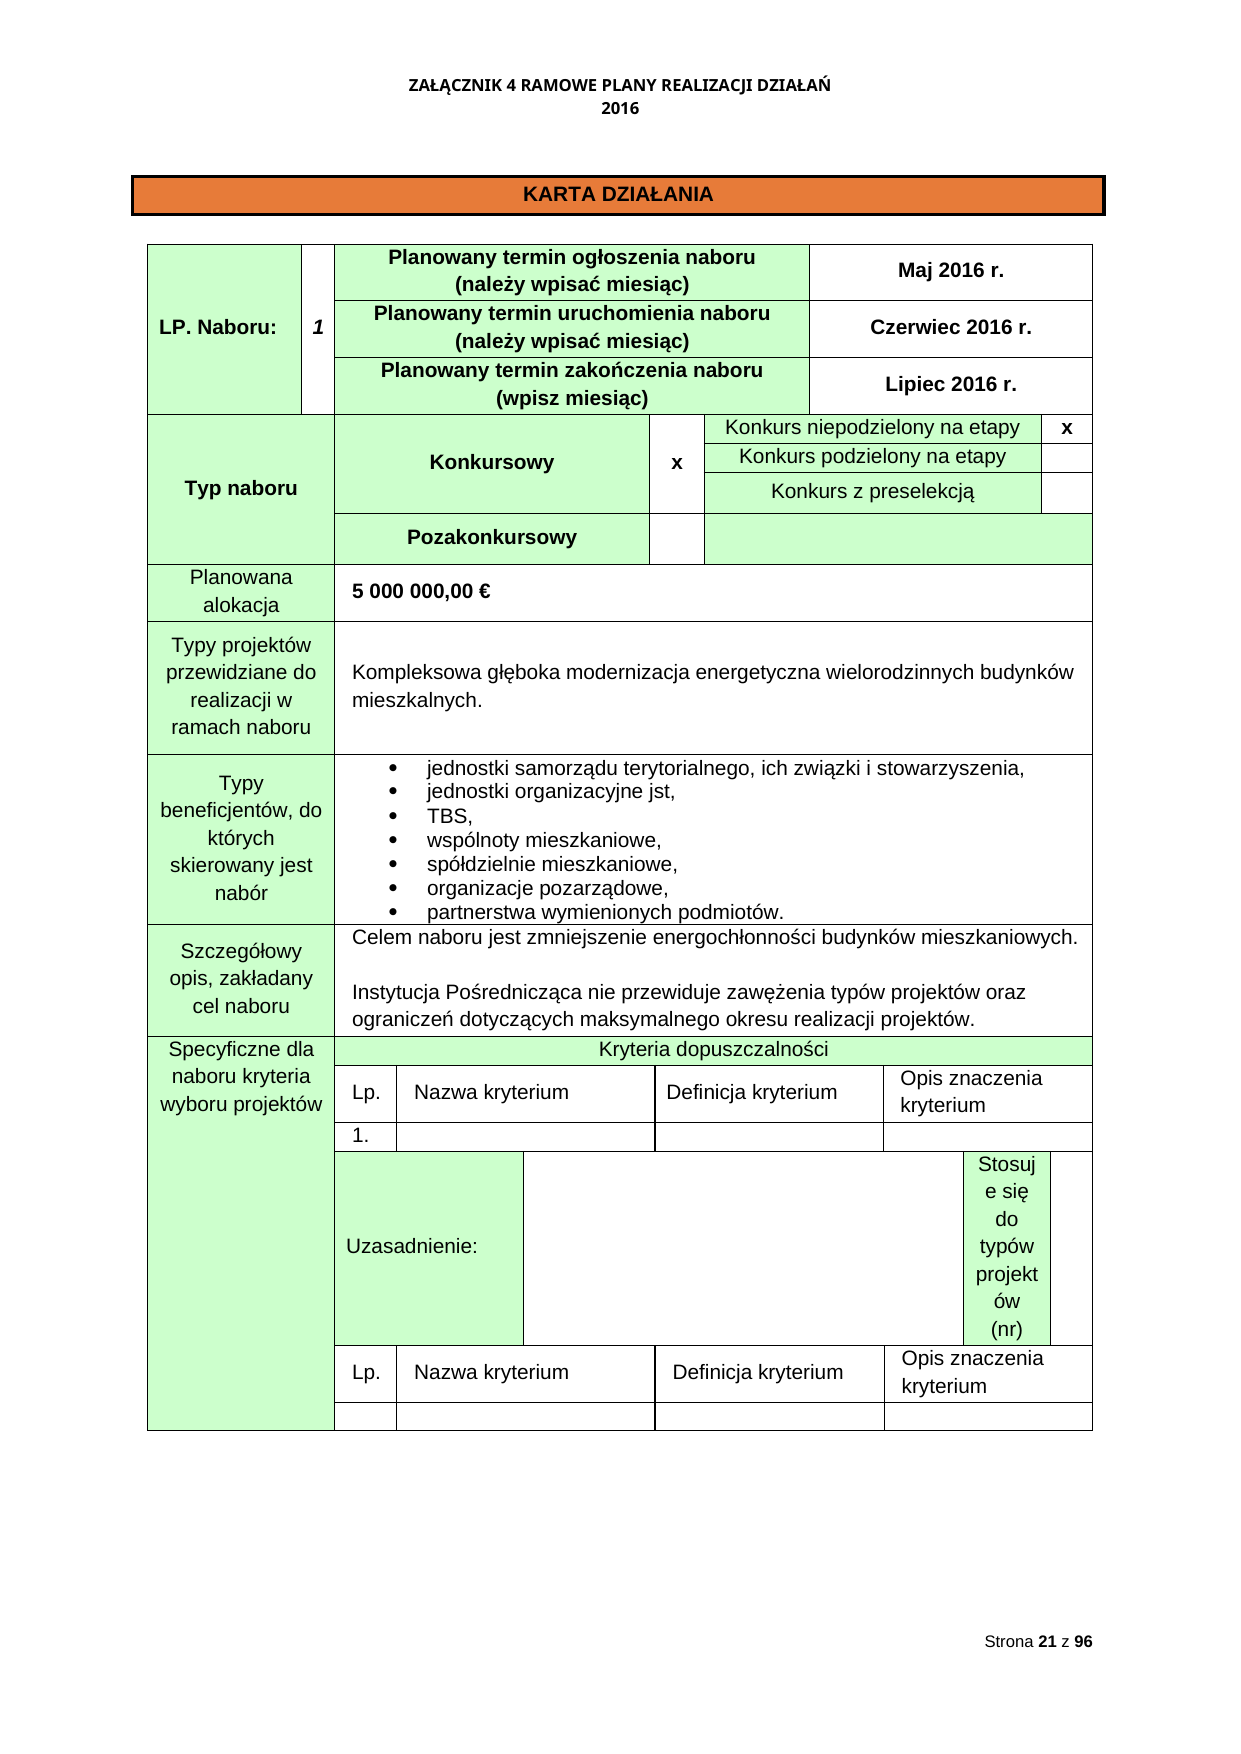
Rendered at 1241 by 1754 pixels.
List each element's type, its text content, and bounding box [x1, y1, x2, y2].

table_cell jednostki samorządu terytorialnego, ich związki i stowarzyszenia, jednostki organizacyjne jst, TBS, wspólnoty mieszkaniowe, spółdzielnie mieszkaniowe, organizacje pozarządowe, partnerstwa wymienionych podmiotów. [335, 755, 1092, 924]
table_cell [884, 1123, 1092, 1151]
table_cell [650, 514, 704, 564]
table_cell Lp. [335, 1346, 396, 1402]
table_cell Planowana alokacja [148, 565, 334, 621]
table_cell Definicja kryterium [656, 1066, 883, 1122]
table_cell Szczegółowy opis, zakładany cel naboru [148, 925, 334, 1036]
table_header LP. Naboru: [148, 245, 301, 414]
table_cell Konkurs z preselekcją [705, 473, 1041, 513]
table_cell [335, 1403, 396, 1430]
table_cell Czerwiec 2016 r. [810, 301, 1092, 357]
table_cell 1. [335, 1123, 396, 1151]
table_cell [1051, 1152, 1092, 1345]
table_cell Konkurs niepodzielony na etapy [705, 415, 1041, 443]
table_cell Definicja kryterium [656, 1346, 884, 1402]
table_cell [1042, 444, 1092, 472]
table_cell [397, 1123, 654, 1151]
table_cell Kompleksowa głęboka modernizacja energetyczna wielorodzinnych budynków mieszkalnych. [335, 622, 1092, 754]
table_cell [885, 1403, 1092, 1430]
table_cell [705, 514, 1092, 564]
table_cell Celem naboru jest zmniejszenie energochłonności budynków mieszkaniowych. Instytucja Pośrednicząca nie przewiduje zawężenia typów projektów oraz ograniczeń dotyczących maksymalnego okresu realizacji projektów. [335, 925, 1092, 1036]
table_cell Pozakonkursowy [335, 514, 649, 564]
table_cell x [650, 415, 704, 513]
table_cell Nazwa kryterium [397, 1066, 654, 1122]
table_cell Konkurs podzielony na etapy [705, 444, 1041, 472]
table_cell Opis znaczenia kryterium [885, 1346, 1092, 1402]
table_cell Nazwa kryterium [397, 1346, 654, 1402]
table_cell Opis znaczenia kryterium [884, 1066, 1092, 1122]
table_cell [656, 1403, 884, 1430]
table_cell Lp. [335, 1066, 396, 1122]
table_cell Planowany termin uruchomienia naboru (należy wpisać miesiąc) [335, 301, 809, 357]
table_header Maj 2016 r. [810, 245, 1092, 300]
table_header Planowany termin ogłoszenia naboru (należy wpisać miesiąc) [335, 245, 809, 300]
table_cell Konkursowy [335, 415, 649, 513]
table_cell Typ naboru [148, 415, 334, 564]
table_cell [656, 1123, 883, 1151]
table_cell x [1042, 415, 1092, 443]
table_cell Kryteria dopuszczalności [335, 1037, 1092, 1065]
table_cell Specyficzne dla naboru kryteria wyboru projektów [148, 1037, 334, 1430]
table_cell [397, 1403, 654, 1430]
table_cell Planowany termin zakończenia naboru (wpisz miesiąc) [335, 358, 809, 414]
table_cell Uzasadnienie: [335, 1152, 523, 1345]
table_cell [1042, 473, 1092, 513]
table_cell 5 000 000,00 € [335, 565, 1092, 621]
table_header 1 [302, 245, 334, 414]
table_cell Stosuje się do typów projektów (nr) [964, 1152, 1050, 1345]
table_cell [524, 1152, 963, 1345]
table_header KARTA DZIAŁANIA [134, 178, 1102, 213]
table_cell Typy beneficjentów, do których skierowany jest nabór [148, 755, 334, 924]
table_cell Lipiec 2016 r. [810, 358, 1092, 414]
table_cell Typy projektów przewidziane do realizacji w ramach naboru [148, 622, 334, 754]
